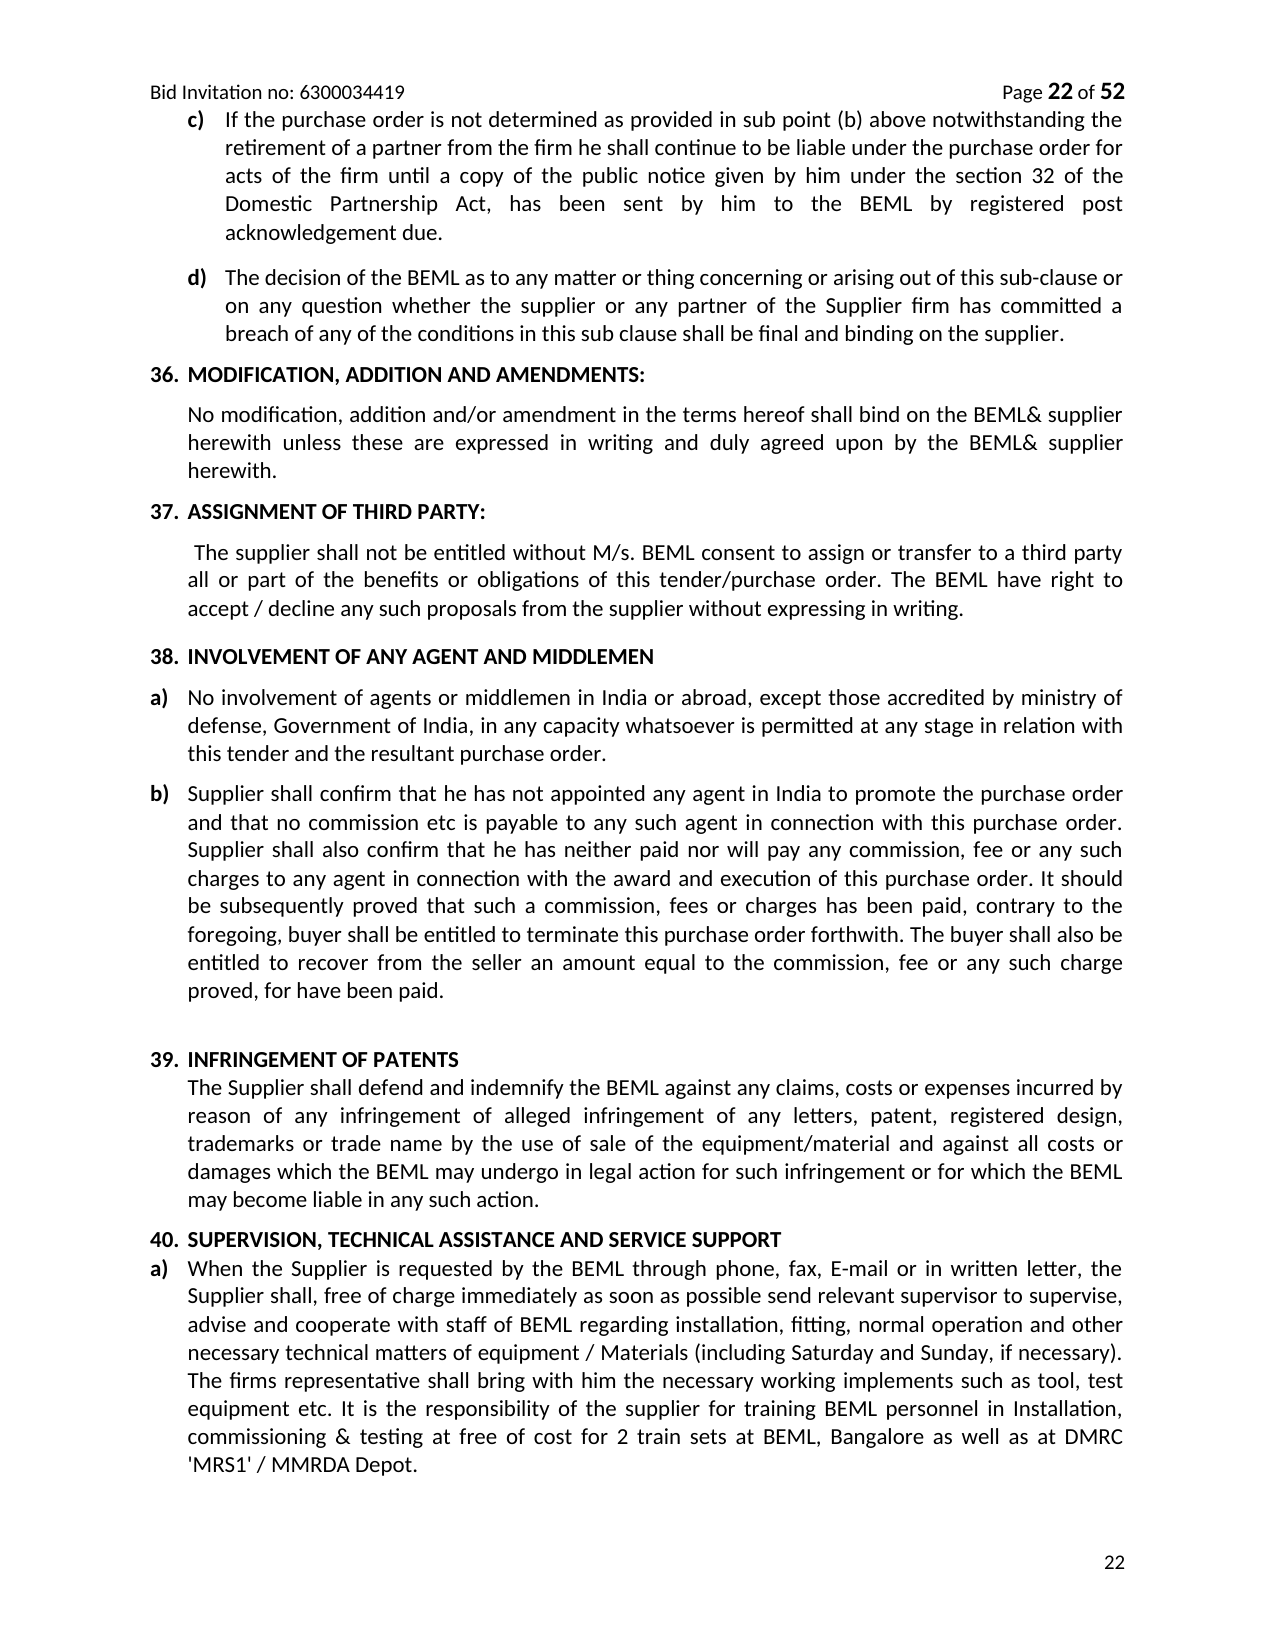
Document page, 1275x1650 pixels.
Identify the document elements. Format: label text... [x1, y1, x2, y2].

list MODIFICATION, ADDITION AND AMENDMENTS: [150, 360, 1125, 388]
text The supplier shall not be entitled without M/s. BEML consent to assign or transfer to a third party all or part of the benefits or obligations of this tender/purchase order. The BEML have right to accept / decline any such proposals from the supplier without expressing in writing. [187, 538, 1125, 622]
list Supplier shall confirm that he has not appointed any agent in India to promote the purchase order and that no commission etc is payable to any such agent in connection with this purchase order. Supplier shall also confirm that he has neither paid nor will pay any commission, fee or any such charges to any agent in connection with the award and execution of this purchase order. It should be subsequently proved that such a commission, fees or charges has been paid, contrary to the foregoing, buyer shall be entitled to terminate this purchase order forthwith. The buyer shall also be entitled to recover from the seller an amount equal to the commission, fee or any such charge proved, for have been paid. [150, 779, 1125, 1004]
list No involvement of agents or middlemen in India or abroad, except those accredited by ministry of defense, Government of India, in any capacity whatsoever is permitted at any stage in relation with this tender and the resultant purchase order. [150, 683, 1125, 767]
list ASSIGNMENT OF THIRD PARTY: [150, 497, 1125, 525]
list INFRINGEMENT OF PATENTS [150, 1045, 1125, 1073]
list INVOLVEMENT OF ANY AGENT AND MIDDLEMEN [150, 642, 1125, 671]
text No modification, addition and/or amendment in the terms hereof shall bind on the BEML& supplier herewith unless these are expressed in writing and duly agreed upon by the BEML& supplier herewith. [187, 400, 1125, 484]
list SUPERVISION, TECHNICAL ASSISTANCE AND SERVICE SUPPORT [150, 1226, 1125, 1254]
list If the purchase order is not determined as provided in sub point (b) above notwithstanding the retirement of a partner from the firm he shall continue to be liable under the purchase order for acts of the firm until a copy of the public notice given by him under the section 32 of the Domestic Partnership Act, has been sent by him to the BEML by registered post acknowledgement due. [187, 106, 1125, 246]
list The decision of the BEML as to any matter or thing concerning or arising out of this sub-clause or on any question whether the supplier or any partner of the Supplier firm has committed a breach of any of the conditions in this sub clause shall be final and binding on the supplier. [187, 263, 1125, 347]
list When the Supplier is requested by the BEML through phone, fax, E-mail or in written letter, the Supplier shall, free of charge immediately as soon as possible send relevant supervisor to supervise, advise and cooperate with staff of BEML regarding installation, fitting, normal operation and other necessary technical matters of equipment / Materials (including Saturday and Sunday, if necessary). The firms representative shall bring with him the necessary working implements such as tool, test equipment etc. It is the responsibility of the supplier for training BEML personnel in Installation, commissioning & testing at free of cost for 2 train sets at BEML, Bangalore as well as at DMRC 'MRS1' / MMRDA Depot. [150, 1254, 1125, 1478]
text The Supplier shall defend and indemnify the BEML against any claims, costs or expenses incurred by reason of any infringement of alleged infringement of any letters, patent, registered design, trademarks or trade name by the use of sale of the equipment/material and against all costs or damages which the BEML may undergo in legal action for such infringement or for which the BEML may become liable in any such action. [187, 1073, 1125, 1213]
